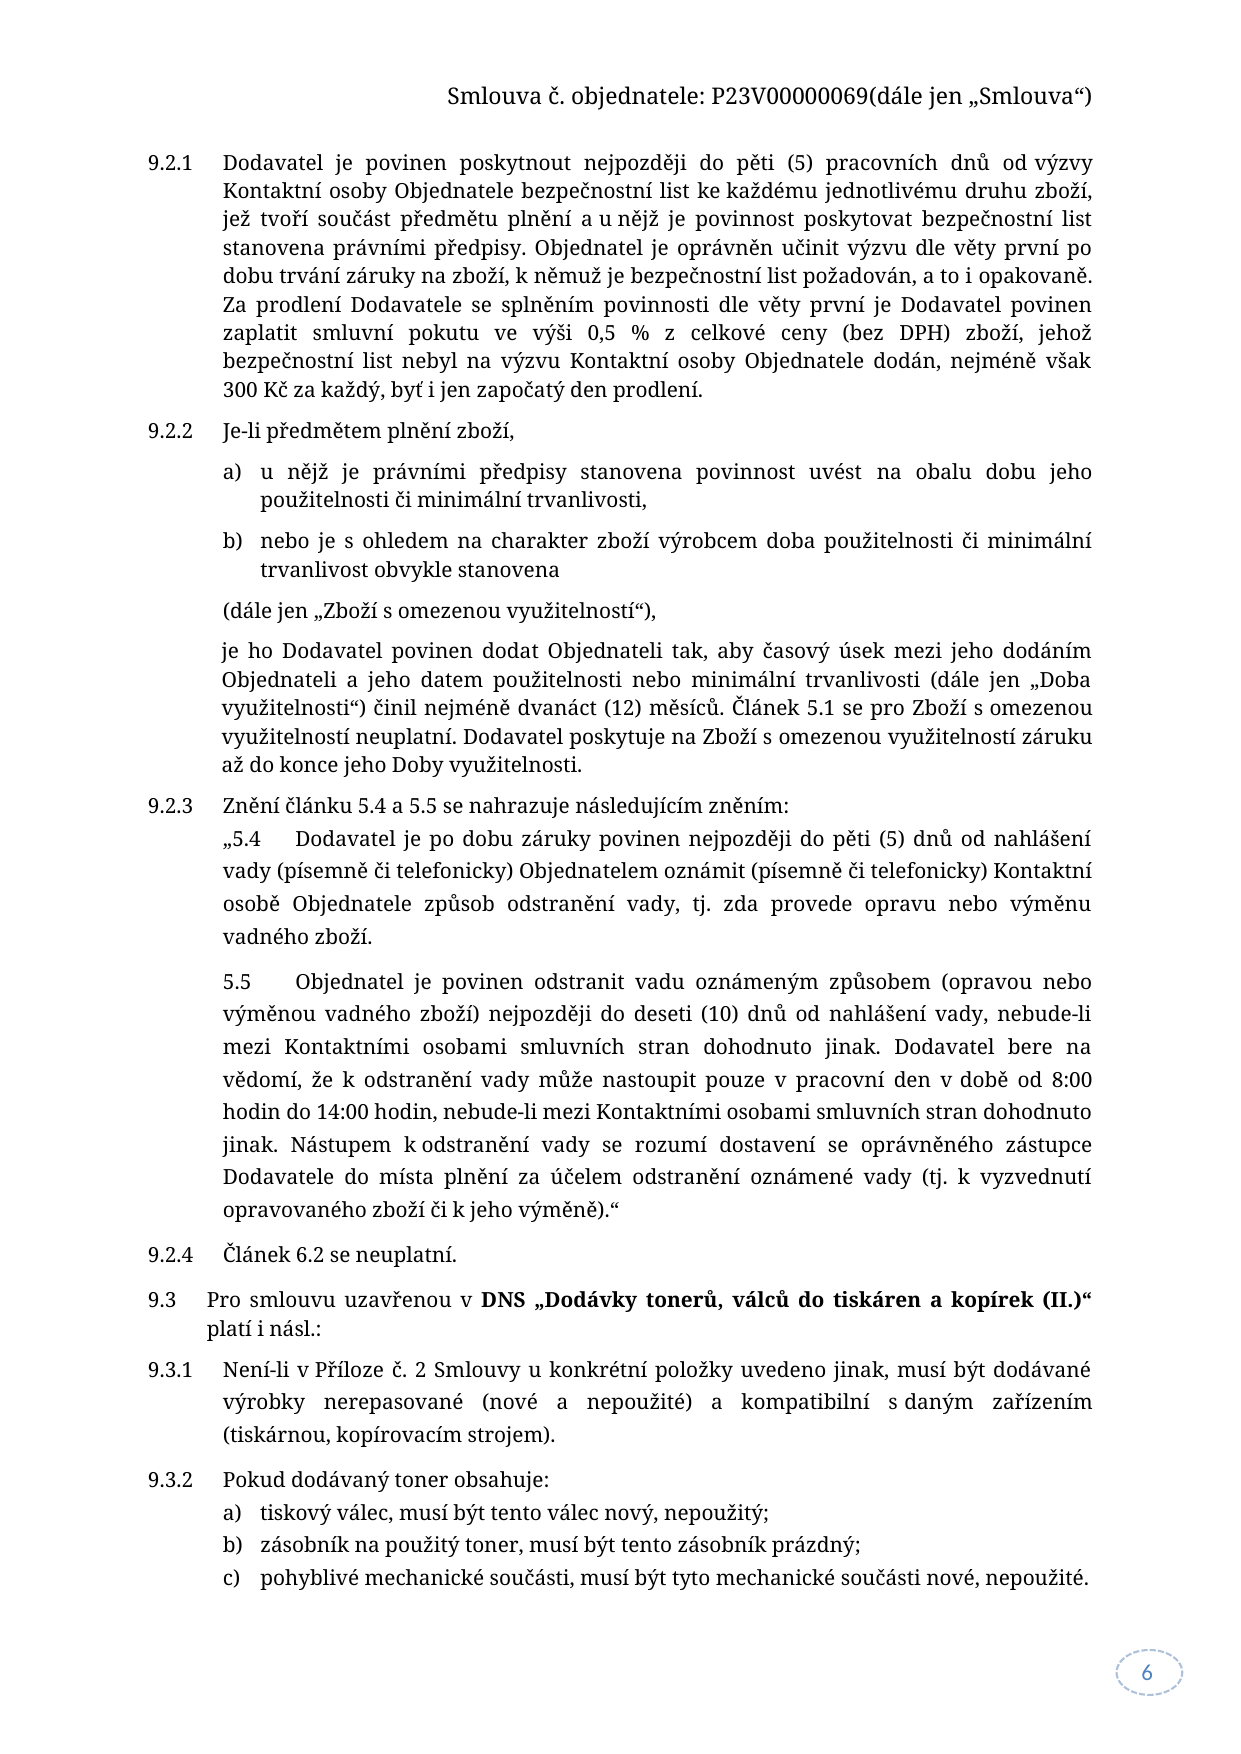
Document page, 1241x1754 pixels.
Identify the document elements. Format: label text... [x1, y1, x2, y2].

list Není-li v Příloze č. 2 Smlouvy u konkrétní položky uvedeno jinak, musí být dodávané výrobky nerepasované (nové a nepoužité) a kompatibilní s daným zařízením (tiskárnou, kopírovacím strojem). [148, 1355, 1093, 1448]
list Článek 6.2 se neuplatní. [148, 1240, 1093, 1269]
text je ho Dodavatel povinen dodat Objednateli tak, aby časový úsek mezi jeho dodáním Objednateli a jeho datem použitelnosti nebo minimální trvanlivosti (dále jen „Doba využitelnosti“) činil nejméně dvanáct (12) měsíců. Článek 5.1 se pro Zboží s omezenou využitelností neuplatní. Dodavatel poskytuje na Zboží s omezenou využitelností záruku až do konce jeho Doby využitelnosti. [221, 637, 1093, 779]
list Pokud dodávaný toner obsahuje: [148, 1465, 1093, 1493]
list Je-li předmětem plnění zboží, [148, 416, 1093, 444]
list pohyblivé mechanické součásti, musí být tyto mechanické součásti nové, nepoužité. [223, 1563, 1093, 1591]
list 5.5 Objednatel je povinen odstranit vadu oznámeným způsobem (opravou nebo výměnou vadného zboží) nejpozději do deseti (10) dnů od nahlášení vady, nebude-li mezi Kontaktními osobami smluvních stran dohodnuto jinak. Dodavatel bere na vědomí, že k odstranění vady může nastoupit pouze v pracovní den v době od 8:00 hodin do 14:00 hodin, nebude-li mezi Kontaktními osobami smluvních stran dohodnuto jinak. Nástupem k odstranění vady se rozumí dostavení se oprávněného zástupce Dodavatele do místa plnění za účelem odstranění oznámené vady (tj. k vyzvednutí opravovaného zboží či k jeho výměně).“ [223, 967, 1093, 1223]
list zásobník na použitý toner, musí být tento zásobník prázdný; [223, 1530, 1093, 1559]
list u nějž je právními předpisy stanovena povinnost uvést na obalu dobu jeho použitelnosti či minimální trvanlivosti, [223, 457, 1093, 514]
list tiskový válec, musí být tento válec nový, nepoužitý; [223, 1498, 1093, 1526]
list Znění článku 5.4 a 5.5 se nahrazuje následujícím zněním: [148, 791, 1093, 820]
list nebo je s ohledem na charakter zboží výrobcem doba použitelnosti či minimální trvanlivost obvykle stanovena [223, 526, 1093, 583]
list Pro smlouvu uzavřenou v DNS „Dodávky tonerů, válců do tiskáren a kopírek (II.)“ platí i násl.: [148, 1285, 1093, 1342]
text (dále jen „Zboží s omezenou využitelností“), [223, 596, 1093, 624]
list Dodavatel je povinen poskytnout nejpozději do pěti (5) pracovních dnů od výzvy Kontaktní osoby Objednatele bezpečnostní list ke každému jednotlivému druhu zboží, jež tvoří součást předmětu plnění a u nějž je povinnost poskytovat bezpečnostní list stanovena právními předpisy. Objednatel je oprávněn učinit výzvu dle věty první po dobu trvání záruky na zboží, k němuž je bezpečnostní list požadován, a to i opakovaně. Za prodlení Dodavatele se splněním povinnosti dle věty první je Dodavatel povinen zaplatit smluvní pokutu ve výši 0,5 % z celkové ceny (bez DPH) zboží, jehož bezpečnostní list nebyl na výzvu Kontaktní osoby Objednatele dodán, nejméně však 300 Kč za každý, byť i jen započatý den prodlení. [148, 148, 1093, 403]
list „5.4 Dodavatel je po dobu záruky povinen nejpozději do pěti (5) dnů od nahlášení vady (písemně či telefonicky) Objednatelem oznámit (písemně či telefonicky) Kontaktní osobě Objednatele způsob odstranění vady, tj. zda provede opravu nebo výměnu vadného zboží. [223, 824, 1093, 950]
